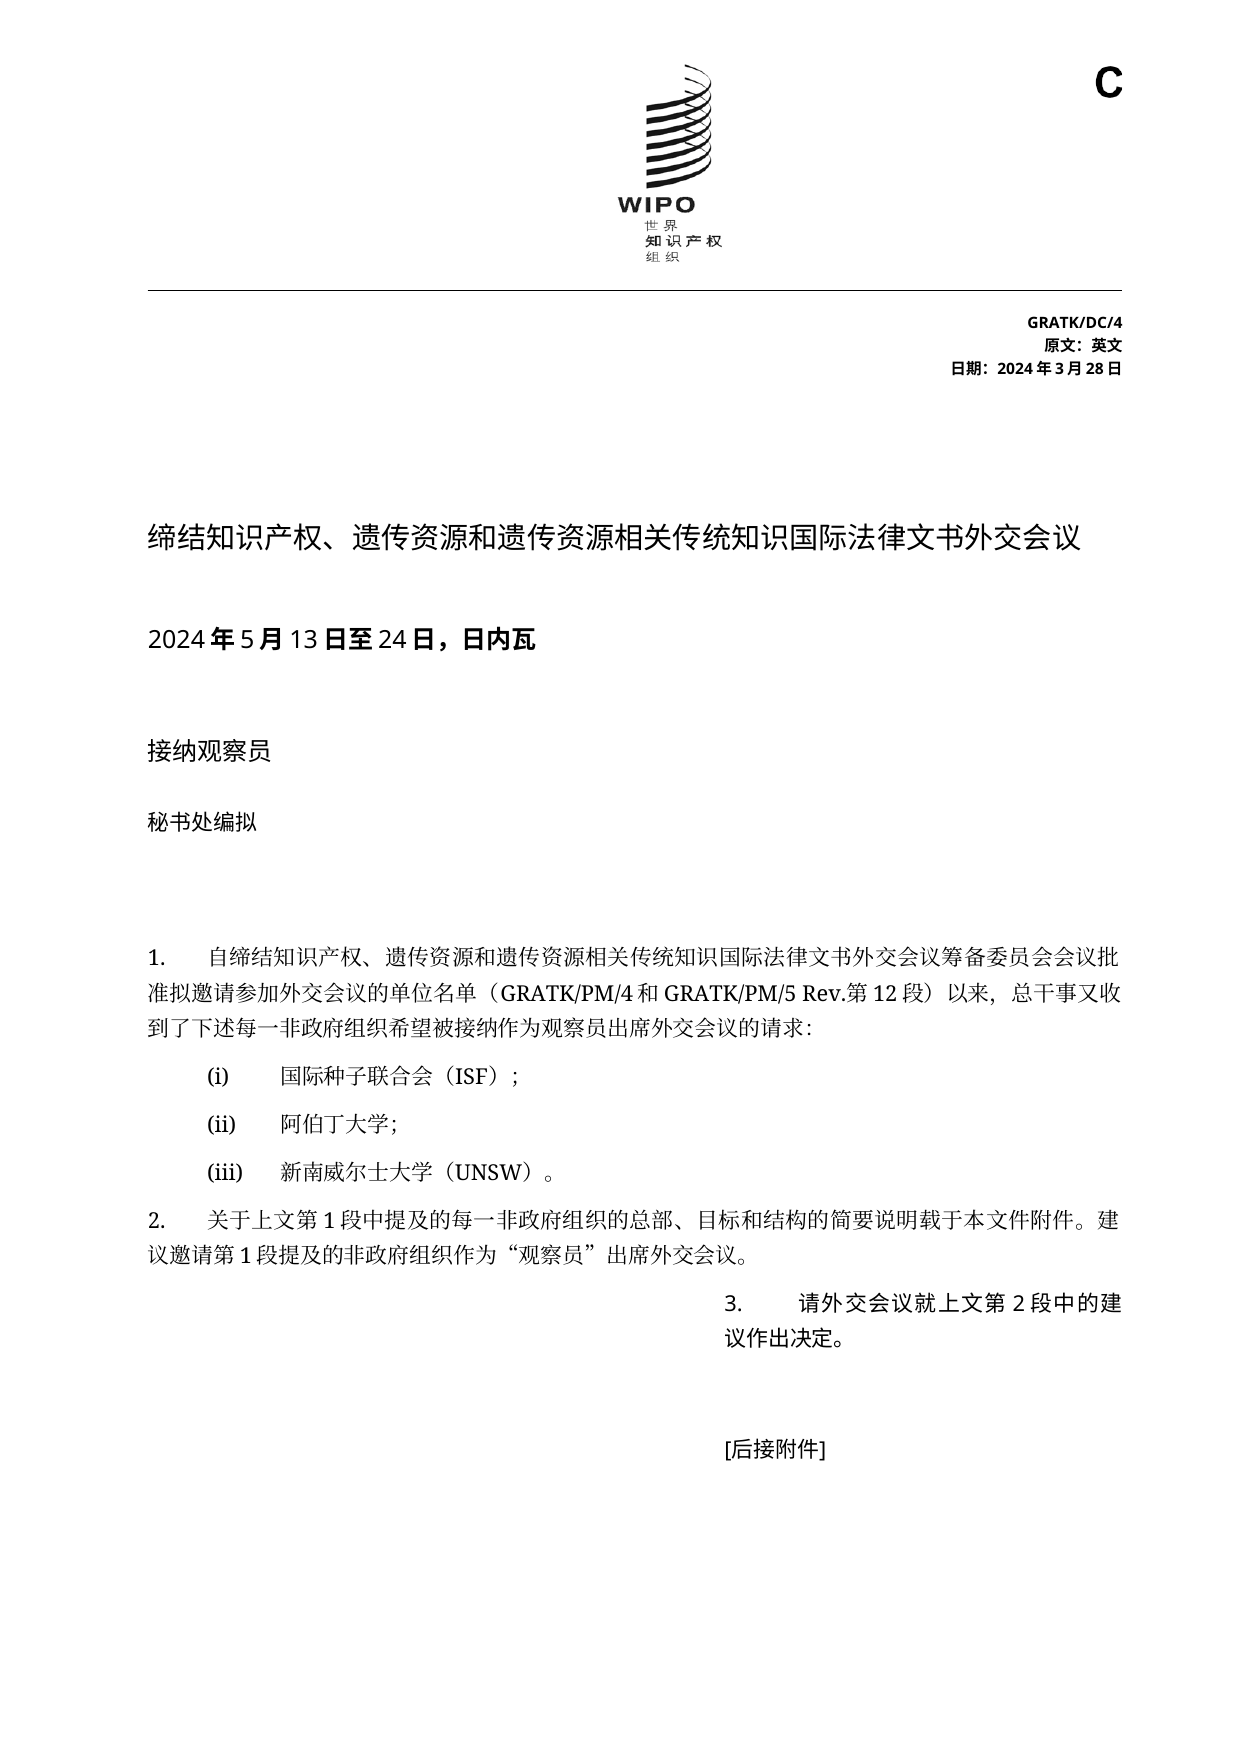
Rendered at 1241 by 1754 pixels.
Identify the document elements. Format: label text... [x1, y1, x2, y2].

list 新南威尔士大学（UNSW）。 [207, 1151, 1122, 1186]
text 原文：英文 [148, 333, 1122, 356]
text 秘书处编拟 [148, 805, 1122, 836]
text [后接附件] [724, 1428, 1122, 1463]
text 接纳观察员 [148, 731, 1122, 767]
text 缔结知识产权、遗传资源和遗传资源相关传统知识国际法律文书外交会议 [148, 515, 1122, 557]
list 阿伯丁大学； [207, 1103, 1122, 1138]
picture [613, 59, 1123, 278]
text GRATK/DC/4 [148, 291, 1122, 333]
text . 请外交会议就上文第2段中的建议作出决定。 [724, 1282, 1122, 1353]
text 日期：2024年3月28日 [148, 356, 1122, 379]
text . 自缔结知识产权、遗传资源和遗传资源相关传统知识国际法律文书外交会议筹备委员会会议批准拟邀请参加外交会议的单位名单（GRATK/PM/4和GRATK/PM/5 Rev.第12段）以来，总干事又收到了下述每一非政府组织希望被接纳作为观察员出席外交会议的请求： [148, 936, 1122, 1043]
text . 关于上文第1段中提及的每一非政府组织的总部、目标和结构的简要说明载于本文件附件。建议邀请第1段提及的非政府组织作为“观察员”出席外交会议。 [148, 1199, 1122, 1270]
text 2024年5月13日至24日，日内瓦 [148, 620, 1122, 656]
list 国际种子联合会（ISF）； [207, 1055, 1122, 1091]
